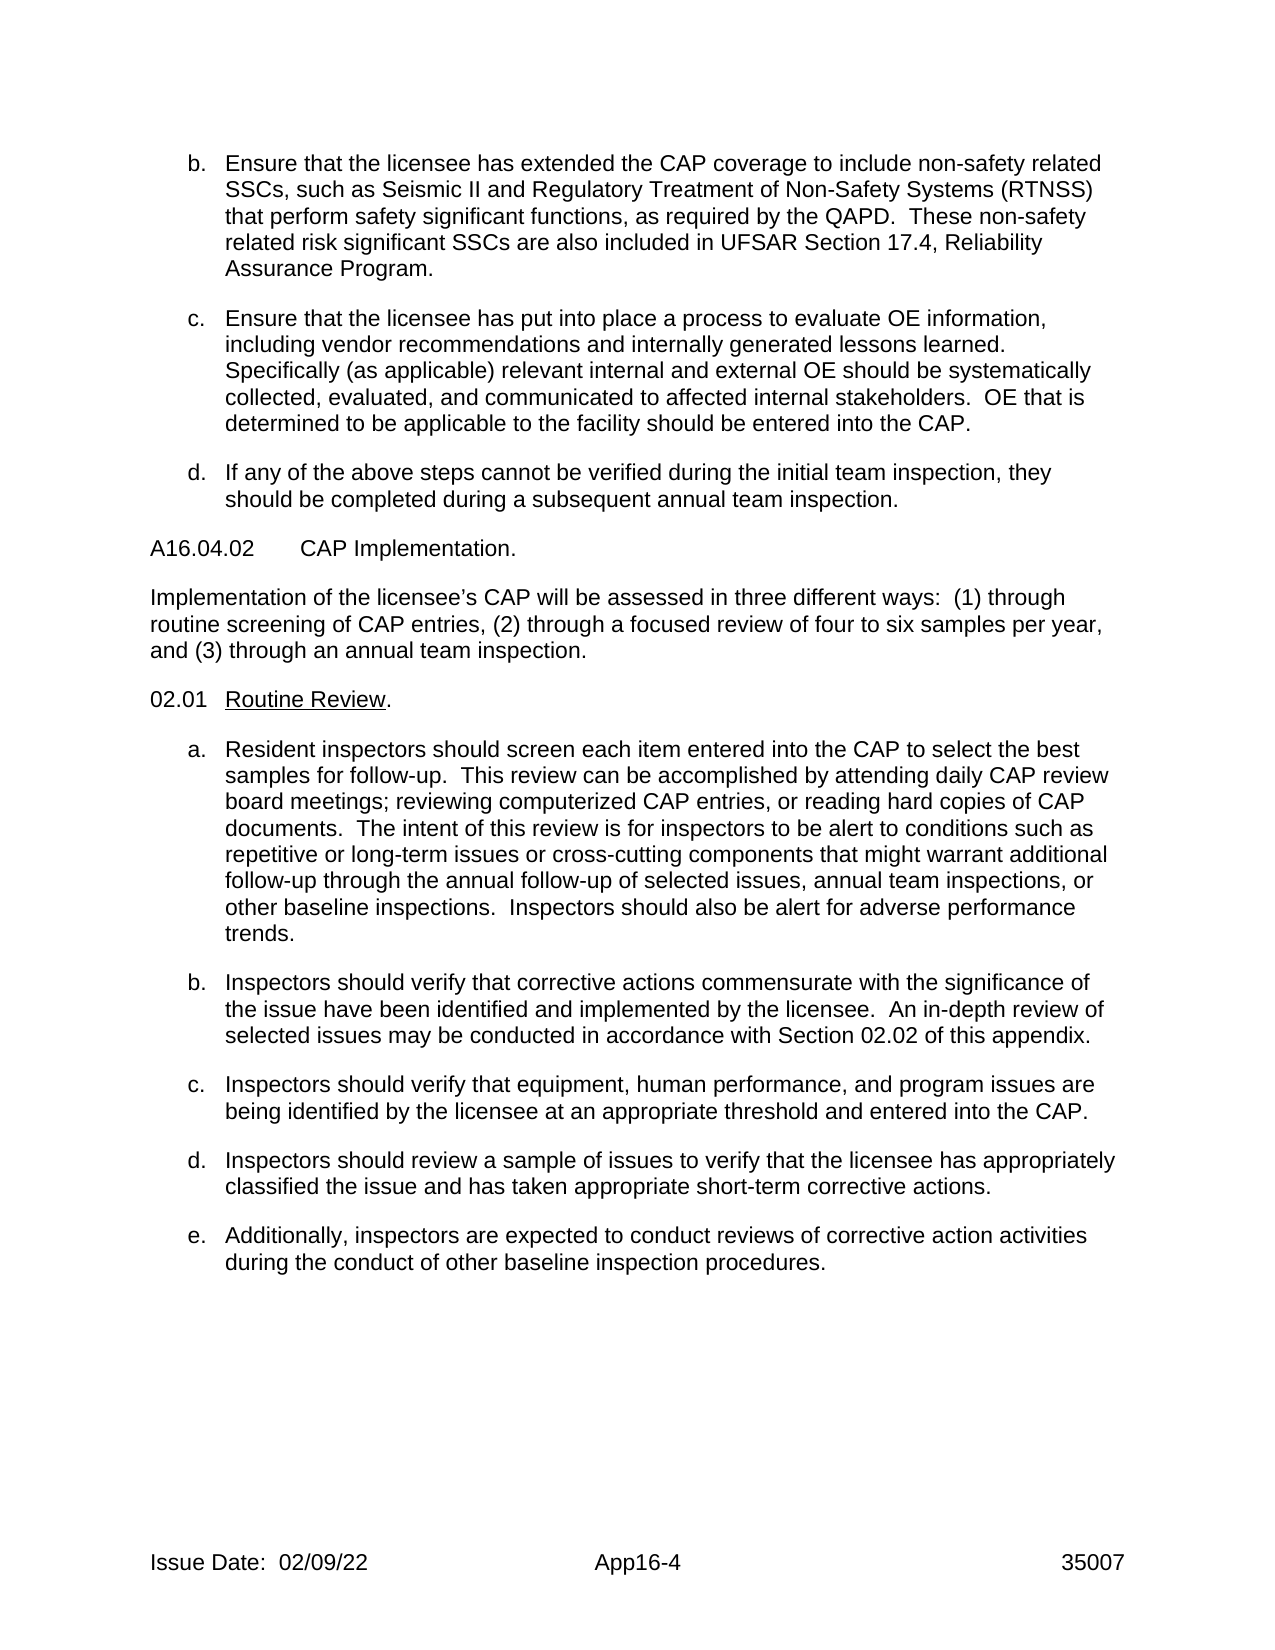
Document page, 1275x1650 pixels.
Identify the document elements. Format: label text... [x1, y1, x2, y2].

list Additionally, inspectors are expected to conduct reviews of corrective action activities during the conduct of other baseline inspection procedures. [187, 1222, 1125, 1275]
list Inspectors should review a sample of issues to verify that the licensee has appropriately classified the issue and has taken appropriate short-term corrective actions. [187, 1147, 1125, 1199]
list Resident inspectors should screen each item entered into the CAP to select the best samples for follow-up. This review can be accomplished by attending daily CAP review board meetings; reviewing computerized CAP entries, or reading hard copies of CAP documents. The intent of this review is for inspectors to be alert to conditions such as repetitive or long-term issues or cross-cutting components that might warrant additional follow-up through the annual follow-up of selected issues, annual team inspections, or other baseline inspections. Inspectors should also be alert for adverse performance trends. [187, 736, 1125, 946]
list Inspectors should verify that corrective actions commensurate with the significance of the issue have been identified and implemented by the licensee. An in-depth review of selected issues may be conducted in accordance with Section 02.02 of this appendix. [187, 969, 1125, 1048]
text b. Ensure that the licensee has extended the CAP coverage to include non-safety related SSCs, such as Seismic II and Regulatory Treatment of Non-Safety Systems (RTNSS) that perform safety significant functions, as required by the QAPD. These non-safety related risk significant SSCs are also included in UFSAR Section 17.4, Reliability Assurance Program. [187, 150, 1125, 282]
text d. If any of the above steps cannot be verified during the initial team inspection, they should be completed during a subsequent annual team inspection. [187, 459, 1125, 512]
list Inspectors should verify that equipment, human performance, and program issues are being identified by the licensee at an appropriate threshold and entered into the CAP. [187, 1071, 1125, 1124]
text c. Ensure that the licensee has put into place a process to evaluate OE information, including vendor recommendations and internally generated lessons learned. Specifically (as applicable) relevant internal and external OE should be systematically collected, evaluated, and communicated to affected internal stakeholders. OE that is determined to be applicable to the facility should be entered into the CAP. [187, 305, 1125, 436]
text 02.01 Routine Review. [150, 686, 1125, 713]
text A16.04.02 CAP Implementation. [150, 535, 1125, 561]
text Implementation of the licensee’s CAP will be assessed in three different ways: (1) through routine screening of CAP entries, (2) through a focused review of four to six samples per year, and (3) through an annual team inspection. [150, 584, 1125, 663]
